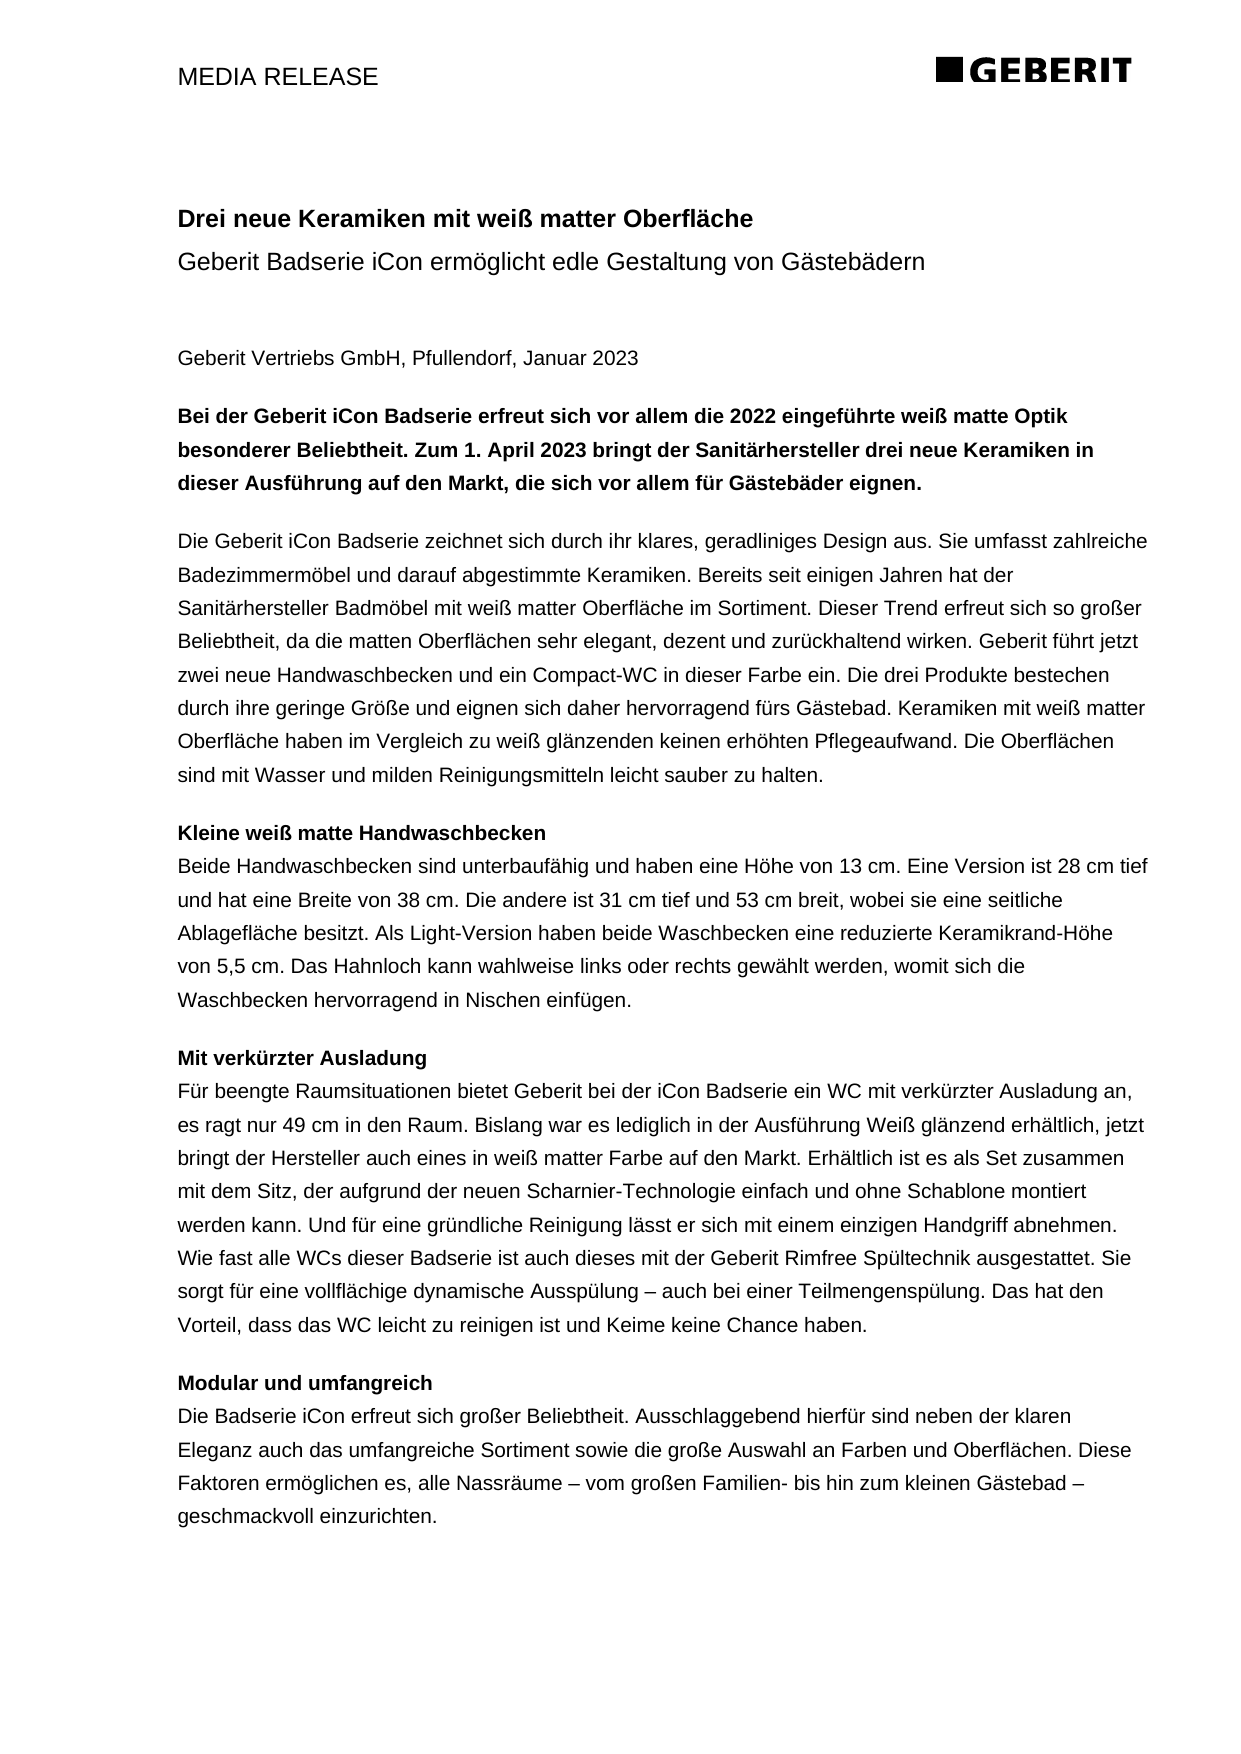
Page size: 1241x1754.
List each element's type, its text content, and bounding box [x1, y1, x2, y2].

text Modular und umfangreich Die Badserie iCon erfreut sich großer Beliebtheit. Ausschlaggebend hierfür sind neben der klaren Eleganz auch das umfangreiche Sortiment sowie die große Auswahl an Farben und Oberflächen. Diese Faktoren ermöglichen es, alle Nassräume – vom großen Familien- bis hin zum kleinen Gästebad – geschmackvoll einzurichten. [177, 1364, 1152, 1531]
text Die Geberit iCon Badserie zeichnet sich durch ihr klares, geradliniges Design aus. Sie umfasst zahlreiche Badezimmermöbel und darauf abgestimmte Keramiken. Bereits seit einigen Jahren hat der Sanitärhersteller Badmöbel mit weiß matter Oberfläche im Sortiment. Dieser Trend erfreut sich so großer Beliebtheit, da die matten Oberflächen sehr elegant, dezent und zurückhaltend wirken. Geberit führt jetzt zwei neue Handwaschbecken und ein Compact-WC in dieser Farbe ein. Die drei Produkte bestechen durch ihre geringe Größe und eignen sich daher hervorragend fürs Gästebad. Keramiken mit weiß matter Oberfläche haben im Vergleich zu weiß glänzenden keinen erhöhten Pflegeaufwand. Die Oberflächen sind mit Wasser und milden Reinigungsmitteln leicht sauber zu halten. [177, 522, 1152, 789]
subtitle Geberit Badserie iCon ermöglicht edle Gestaltung von Gästebädern [177, 247, 1152, 276]
text Bei der Geberit iCon Badserie erfreut sich vor allem die 2022 eingeführte weiß matte Optik besonderer Beliebtheit. Zum 1. April 2023 bringt der Sanitärhersteller drei neue Keramiken in dieser Ausführung auf den Markt, die sich vor allem für Gästebäder eignen. [177, 397, 1152, 497]
text Kleine weiß matte Handwaschbecken Beide Handwaschbecken sind unterbaufähig und haben eine Höhe von 13 cm. Eine Version ist 28 cm tief und hat eine Breite von 38 cm. Die andere ist 31 cm tief und 53 cm breit, wobei sie eine seitliche Ablagefläche besitzt. Als Light-Version haben beide Waschbecken eine reduzierte Keramikrand-Höhe von 5,5 cm. Das Hahnloch kann wahlweise links oder rechts gewählt werden, womit sich die Waschbecken hervorragend in Nischen einfügen. [177, 814, 1152, 1014]
text Geberit Vertriebs GmbH, Pfullendorf, Januar 2023 [177, 339, 1152, 372]
text Mit verkürzter Ausladung Für beengte Raumsituationen bietet Geberit bei der iCon Badserie ein WC mit verkürzter Ausladung an, es ragt nur 49 cm in den Raum. Bislang war es lediglich in der Ausführung Weiß glänzend erhältlich, jetzt bringt der Hersteller auch eines in weiß matter Farbe auf den Markt. Erhältlich ist es als Set zusammen mit dem Sitz, der aufgrund der neuen Scharnier-Technologie einfach und ohne Schablone montiert werden kann. Und für eine gründliche Reinigung lässt er sich mit einem einzigen Handgriff abnehmen. Wie fast alle WCs dieser Badserie ist auch dieses mit der Geberit Rimfree Spültechnik ausgestattet. Sie sorgt für eine vollflächige dynamische Ausspülung – auch bei einer Teilmengenspülung. Das hat den Vorteil, dass das WC leicht zu reinigen ist und Keime keine Chance haben. [177, 1039, 1152, 1339]
text Drei neue Keramiken mit weiß matter Oberfläche [177, 204, 1152, 233]
picture [935, 56, 1132, 82]
